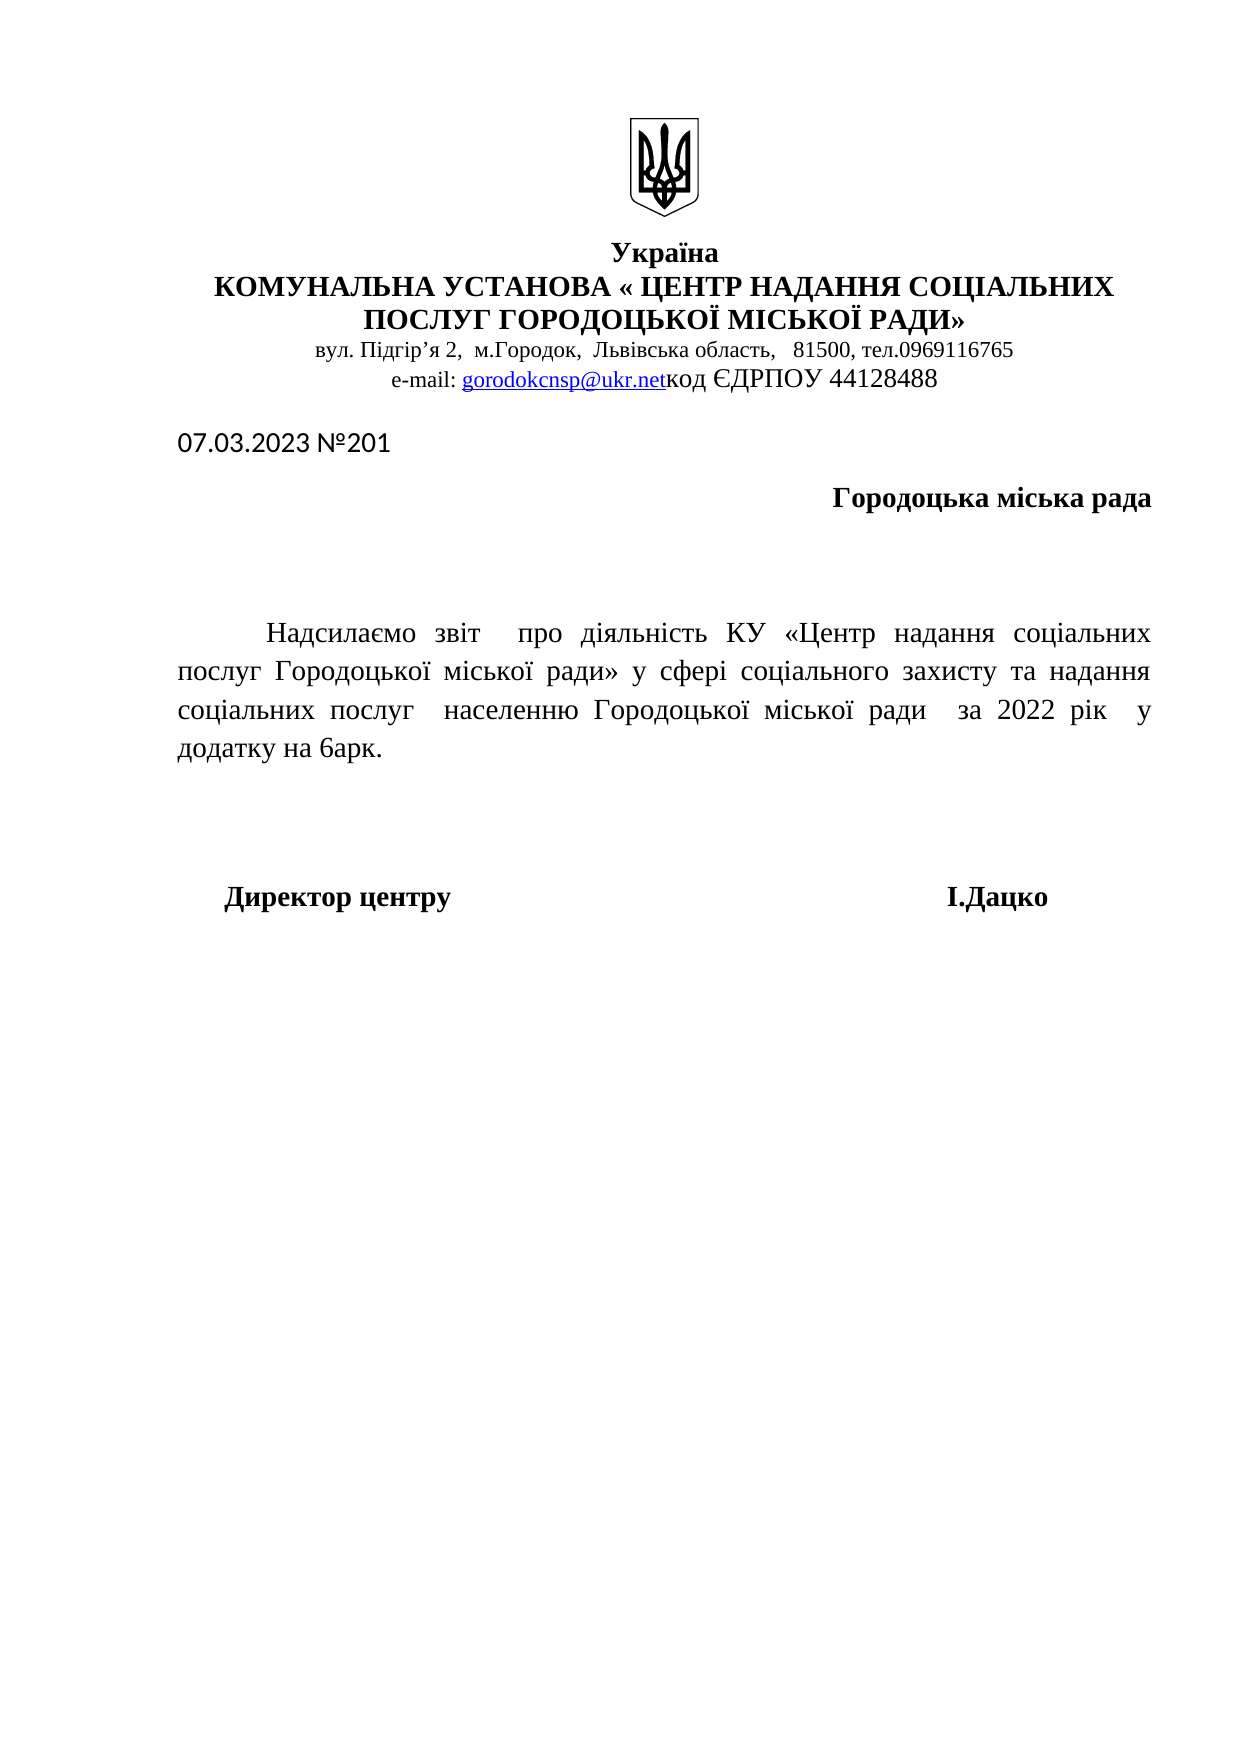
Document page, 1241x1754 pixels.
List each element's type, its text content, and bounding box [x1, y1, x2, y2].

text 07.03.2023 №201 [177, 424, 1152, 460]
text е-mail: gorodokcnsp@ukr.netкод ЄДРПОУ 44128488 [177, 362, 1152, 393]
text Городоцька міська рада [177, 480, 1152, 513]
text Україна [177, 235, 1152, 269]
text вул. Підгір’я 2, м.Городок, Львівська область, 81500, тел.0969116765 [177, 336, 1152, 362]
text КОМУНАЛЬНА УСТАНОВА « ЦЕНТР НАДАННЯ СОЦІАЛЬНИХ ПОСЛУГ ГОРОДОЦЬКОЇ МІСЬКОЇ РАДИ» [177, 269, 1152, 336]
text Надсилаємо звіт про діяльність КУ «Центр надання соціальних послуг Городоцької міської ради» у сфері соціального захисту та надання соціальних послуг населенню Городоцької міської ради за 2022 рік у додатку на 6арк. [177, 615, 1152, 764]
text Директор центру І.Дацко [177, 879, 1152, 913]
